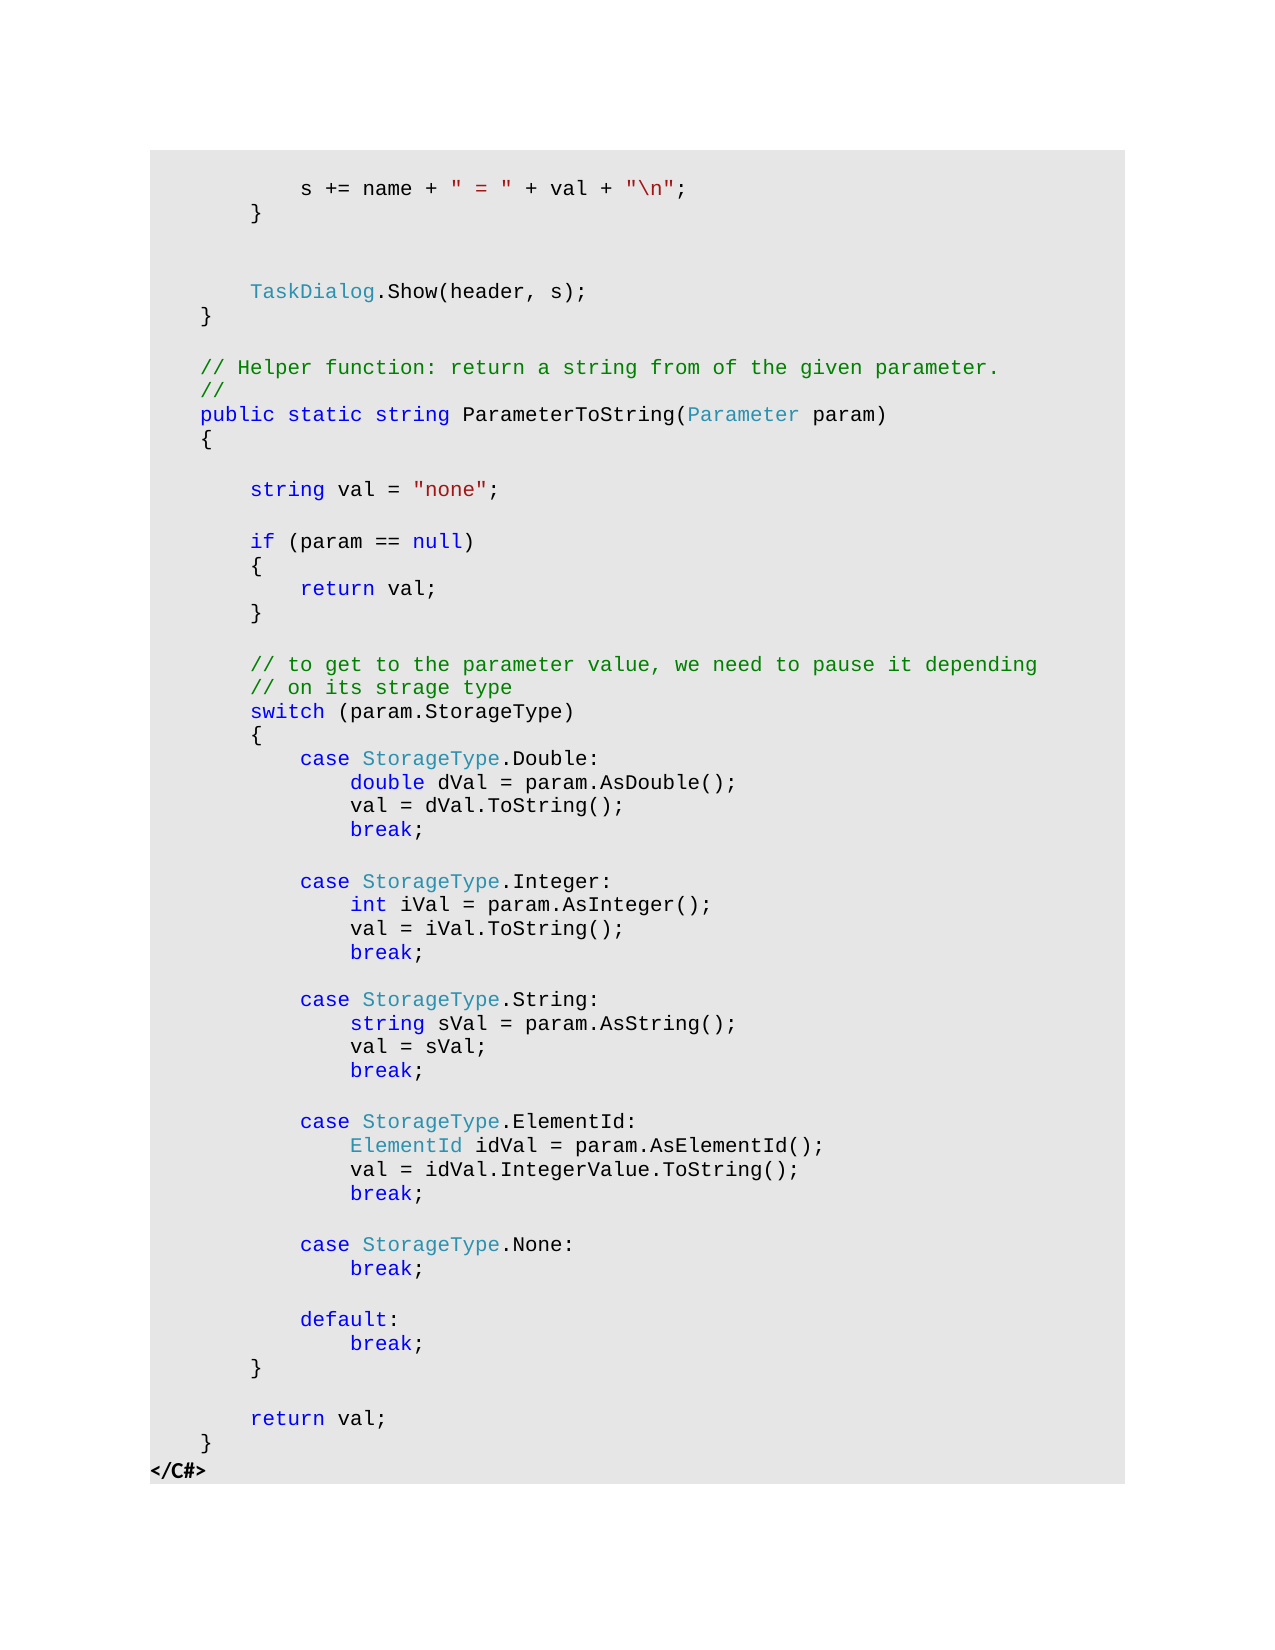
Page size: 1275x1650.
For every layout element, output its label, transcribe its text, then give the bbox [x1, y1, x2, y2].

text </C#> [150, 1456, 1125, 1484]
text break; [150, 942, 1125, 965]
text val = dVal.ToString(); [150, 795, 1125, 819]
text break; [150, 819, 1125, 843]
text case StorageType.Double: [150, 748, 1125, 772]
text } [150, 1432, 1125, 1456]
text if (param == null) [150, 531, 1125, 554]
text val = sVal; [150, 1036, 1125, 1060]
text double dVal = param.AsDouble(); [150, 772, 1125, 795]
text break; [150, 1060, 1125, 1083]
text default: [150, 1309, 1125, 1333]
text break; [150, 1182, 1125, 1206]
text } [150, 602, 1125, 626]
text return val; [150, 578, 1125, 602]
text val = idVal.IntegerValue.ToString(); [150, 1159, 1125, 1182]
text ElementId idVal = param.AsElementId(); [150, 1135, 1125, 1159]
text // Helper function: return a string from of the given parameter. [150, 357, 1125, 380]
text case StorageType.None: [150, 1234, 1125, 1258]
text } [150, 1357, 1125, 1380]
text TaskDialog.Show(header, s); [150, 281, 1125, 305]
text // to get to the parameter value, we need to pause it depending [150, 653, 1125, 677]
text case StorageType.String: [150, 989, 1125, 1013]
text { [150, 724, 1125, 748]
text // on its strage type [150, 677, 1125, 701]
text public static string ParameterToString(Parameter param) [150, 404, 1125, 428]
text { [150, 554, 1125, 578]
text } [150, 202, 1125, 225]
text return val; [150, 1408, 1125, 1432]
text { [150, 428, 1125, 451]
text val = iVal.ToString(); [150, 918, 1125, 942]
text case StorageType.ElementId: [150, 1112, 1125, 1135]
text break; [150, 1258, 1125, 1281]
text // [150, 380, 1125, 404]
text break; [150, 1333, 1125, 1357]
text string sVal = param.AsString(); [150, 1013, 1125, 1036]
text case StorageType.Integer: [150, 871, 1125, 894]
text int iVal = param.AsInteger(); [150, 894, 1125, 918]
text switch (param.StorageType) [150, 701, 1125, 724]
text string val = "none"; [150, 479, 1125, 503]
text } [150, 305, 1125, 329]
text s += name + " = " + val + "\n"; [150, 178, 1125, 202]
